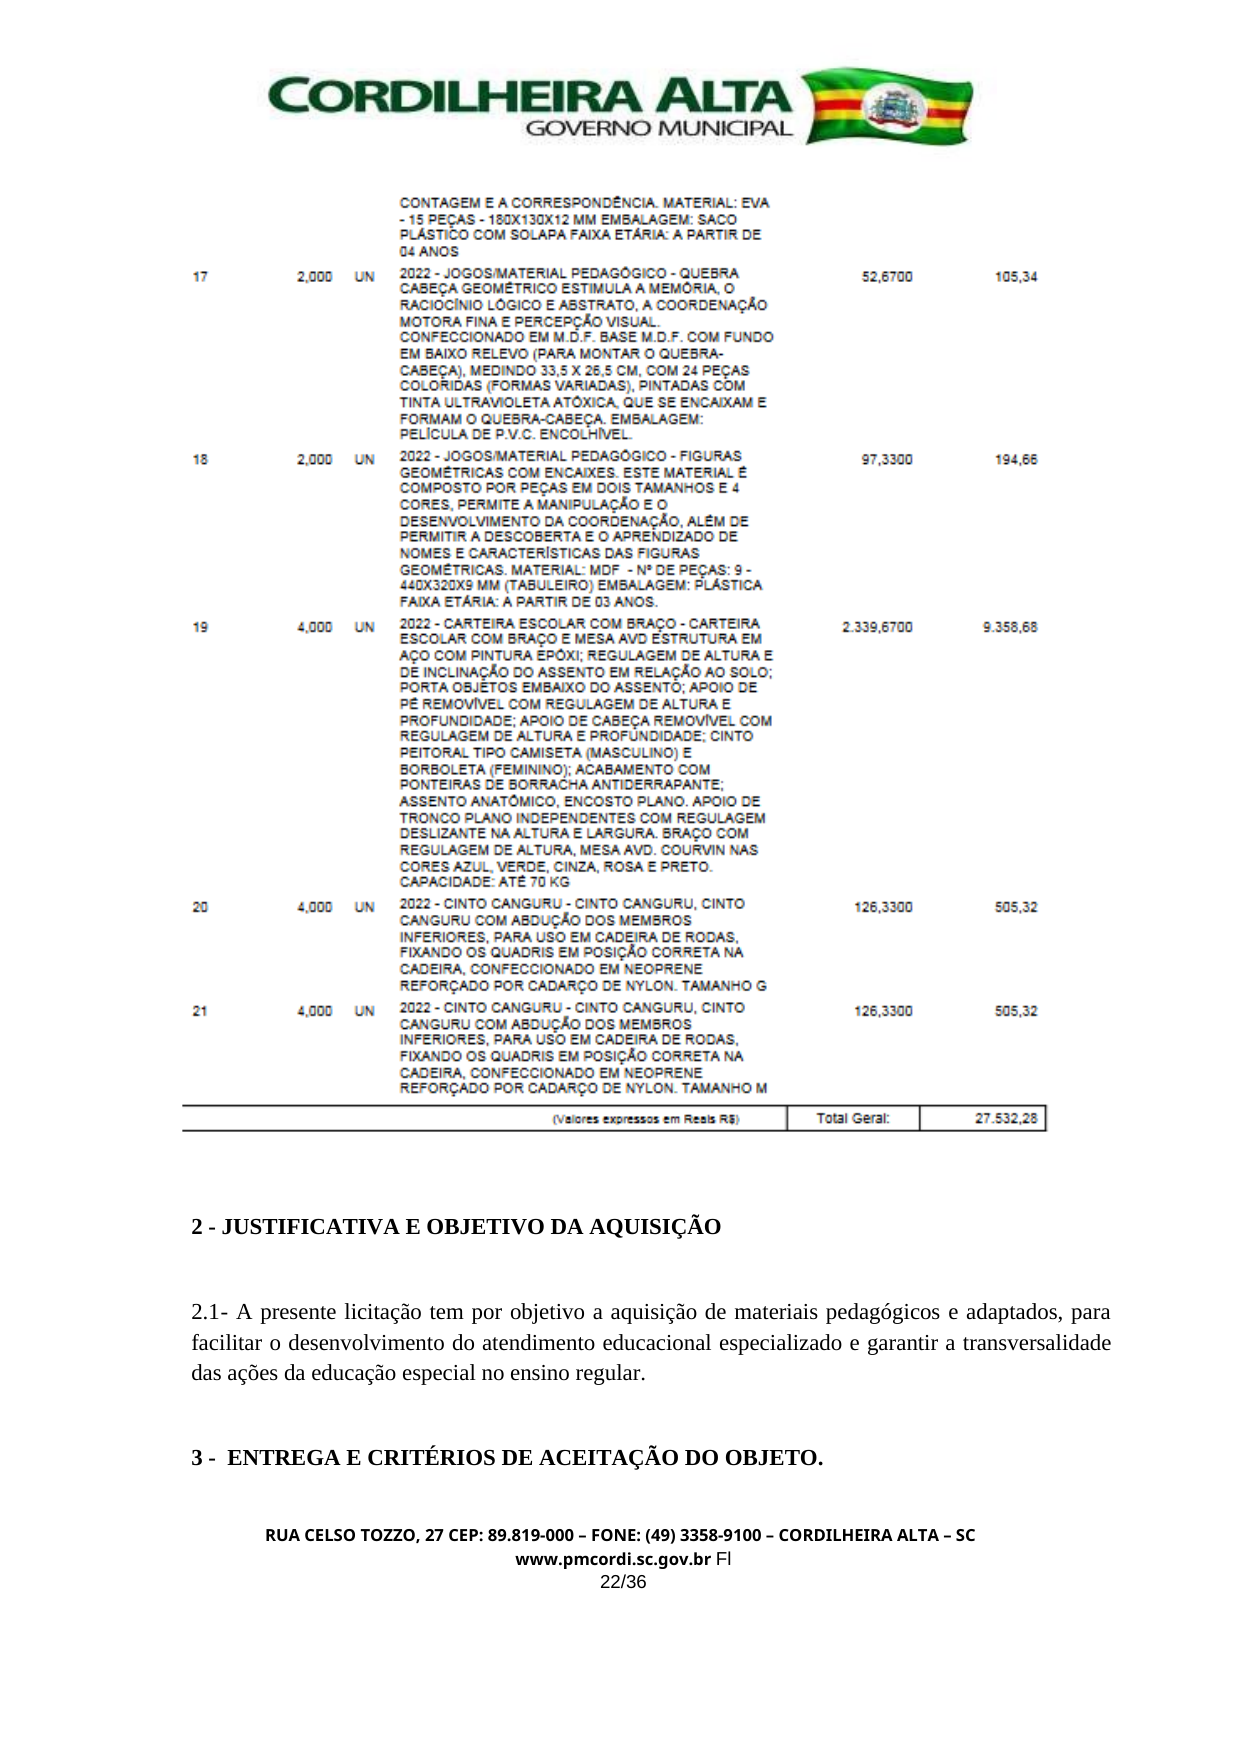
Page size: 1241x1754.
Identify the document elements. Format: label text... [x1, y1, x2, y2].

text 3 - ENTREGA E CRITÉRIOS DE ACEITAÇÃO DO OBJETO. [191, 1444, 1113, 1471]
picture [245, 43, 997, 171]
text 2 - JUSTIFICATIVA E OBJETIVO DA AQUISIÇÃO [191, 1213, 1113, 1239]
picture [182, 183, 1050, 1142]
text 2.1 - A presente licitação tem por objetivo a aquisição de materiais pedagógicos e adaptados, para facilitar o desenvolvimento do atendimento educacional especializado e garantir a transversalidade das ações da educação especial no ensino regular. [191, 1298, 1113, 1385]
